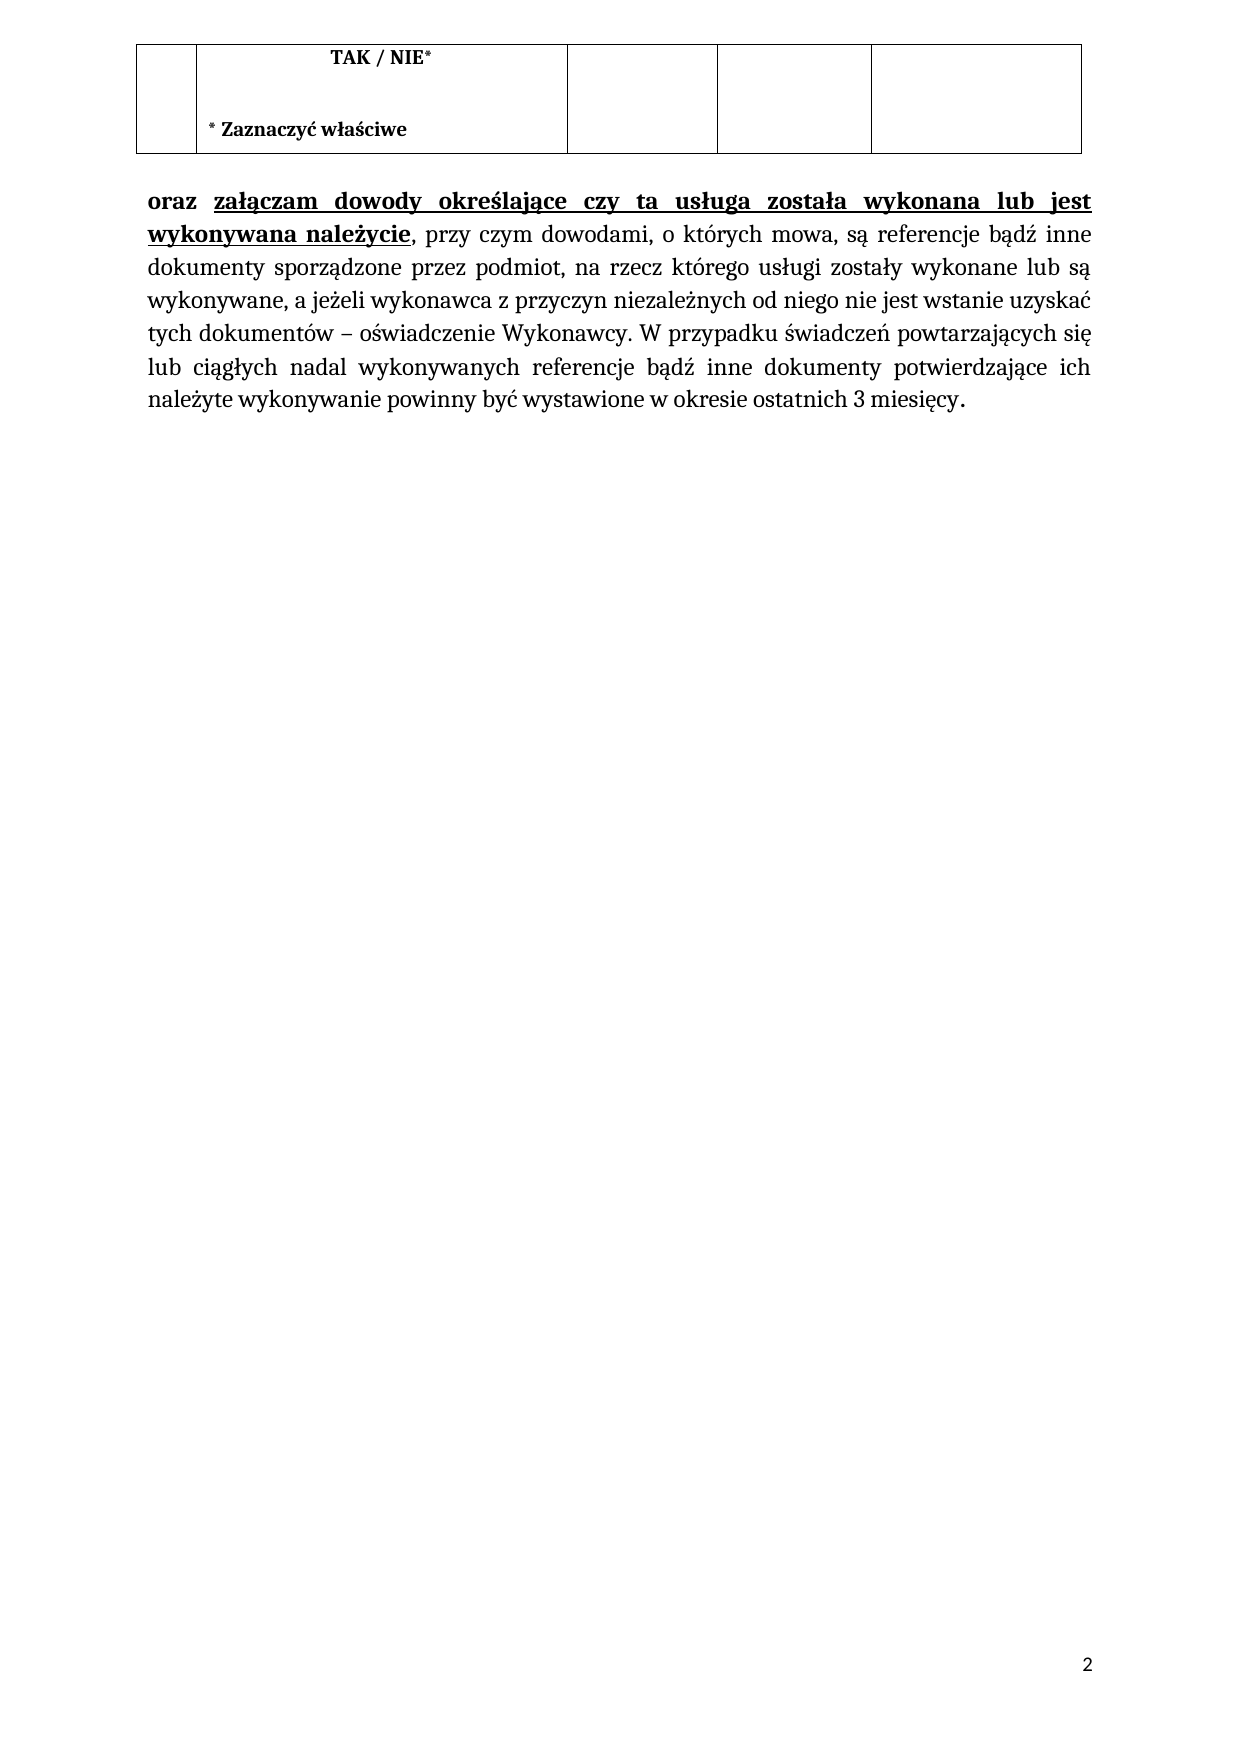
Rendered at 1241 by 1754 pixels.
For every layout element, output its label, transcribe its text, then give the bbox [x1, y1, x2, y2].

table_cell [872, 45, 1081, 153]
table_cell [197, 45, 567, 153]
text oraz załączam dowody określające czy ta usługa została wykonana lub jest wykonywana należycie, przy czym dowodami, o których mowa, są referencje bądź inne dokumenty sporządzone przez podmiot, na rzecz którego usługi zostały wykonane lub są wykonywane, a jeżeli wykonawca z przyczyn niezależnych od niego nie jest wstanie uzyskać tych dokumentów – oświadczenie Wykonawcy. W przypadku świadczeń powtarzających się lub ciągłych nadal wykonywanych referencje bądź inne dokumenty potwierdzające ich należyte wykonywanie powinny być wystawione w okresie ostatnich 3 miesięcy. [148, 187, 1092, 414]
table_cell [718, 45, 871, 153]
table_cell 1. [137, 45, 196, 153]
table_cell [568, 45, 717, 153]
